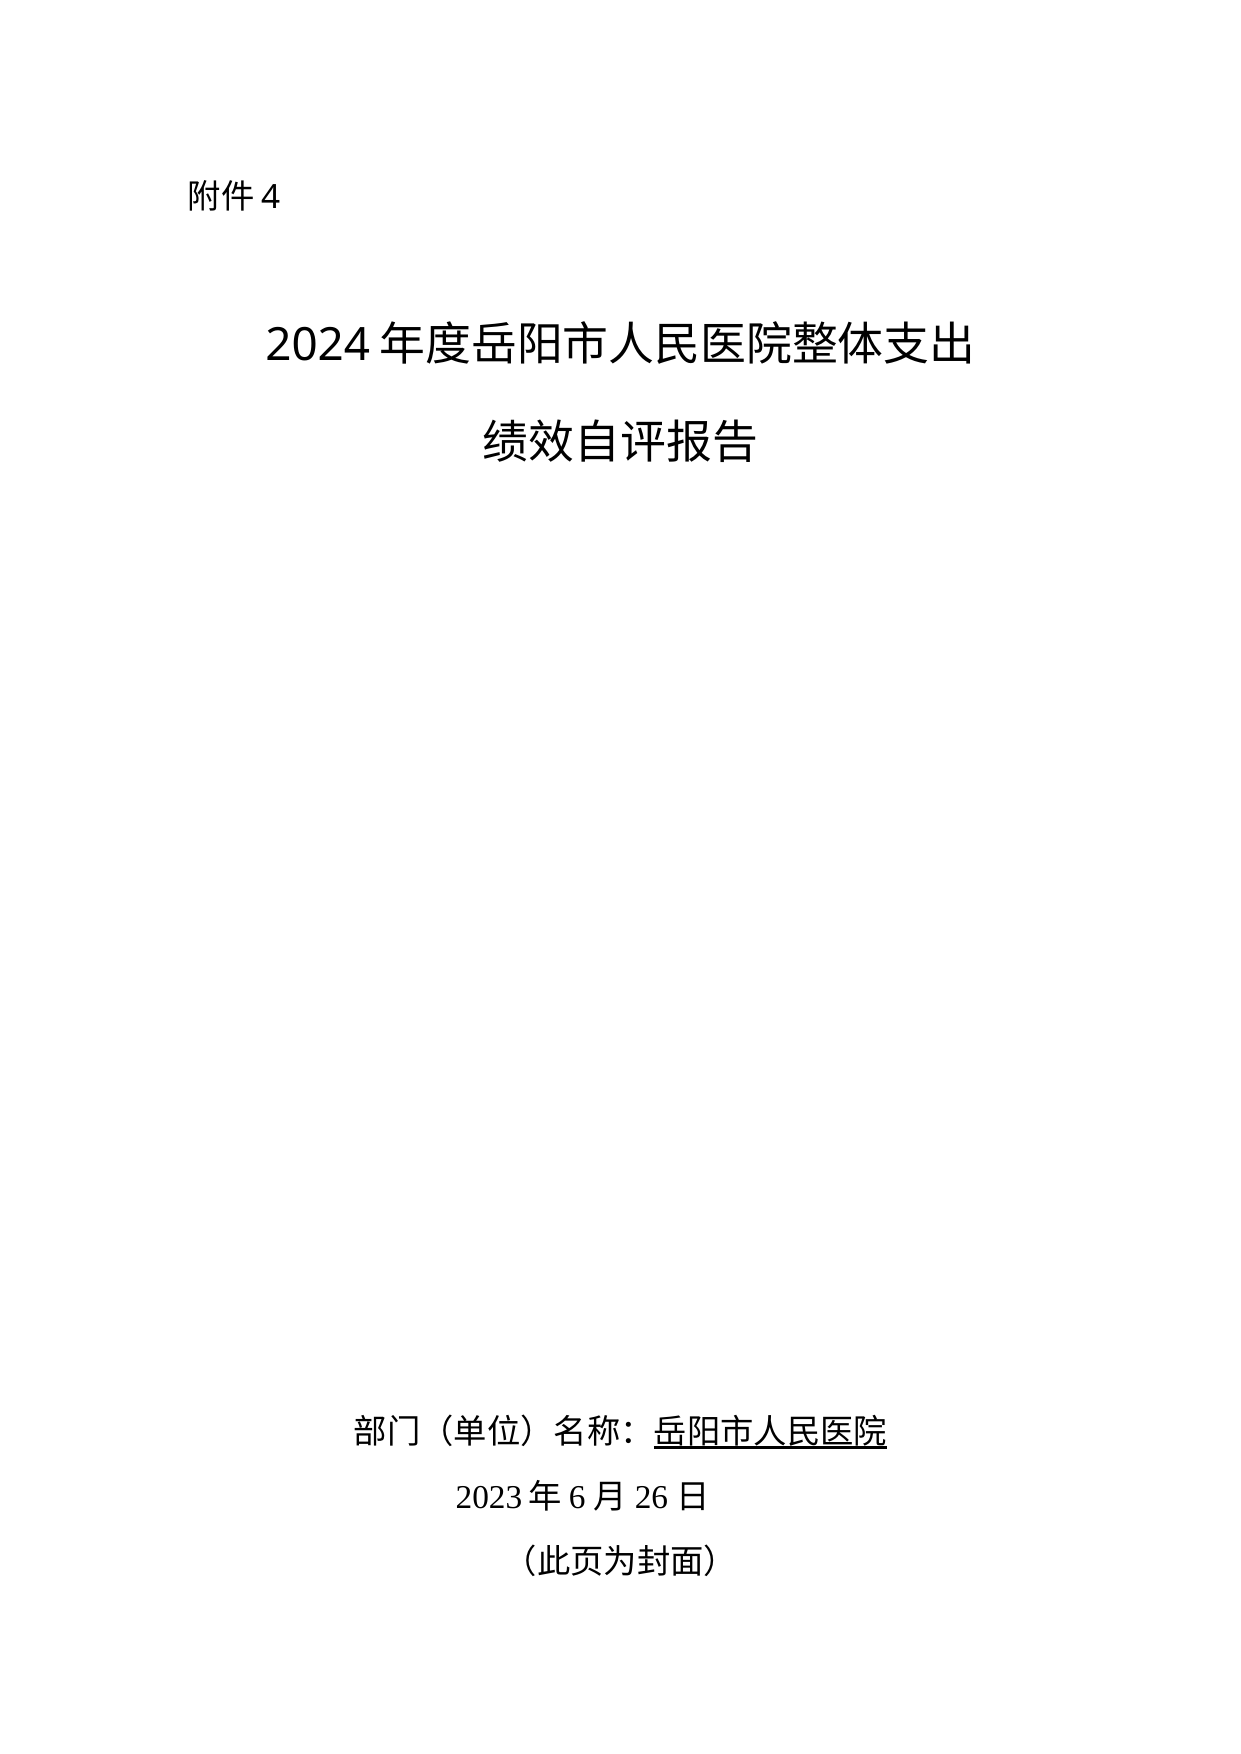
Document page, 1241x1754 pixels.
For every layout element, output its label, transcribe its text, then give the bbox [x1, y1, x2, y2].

text 部门（单位）名称：岳阳市人民医院 [187, 1397, 1053, 1462]
text （此页为封面） [187, 1527, 1053, 1592]
text 绩效自评报告 [187, 389, 1053, 487]
text 附件4 [187, 162, 1053, 227]
text 2023年6 月 26 日 [187, 1462, 1053, 1527]
text 2024年度岳阳市人民医院整体支出 [187, 292, 1053, 389]
